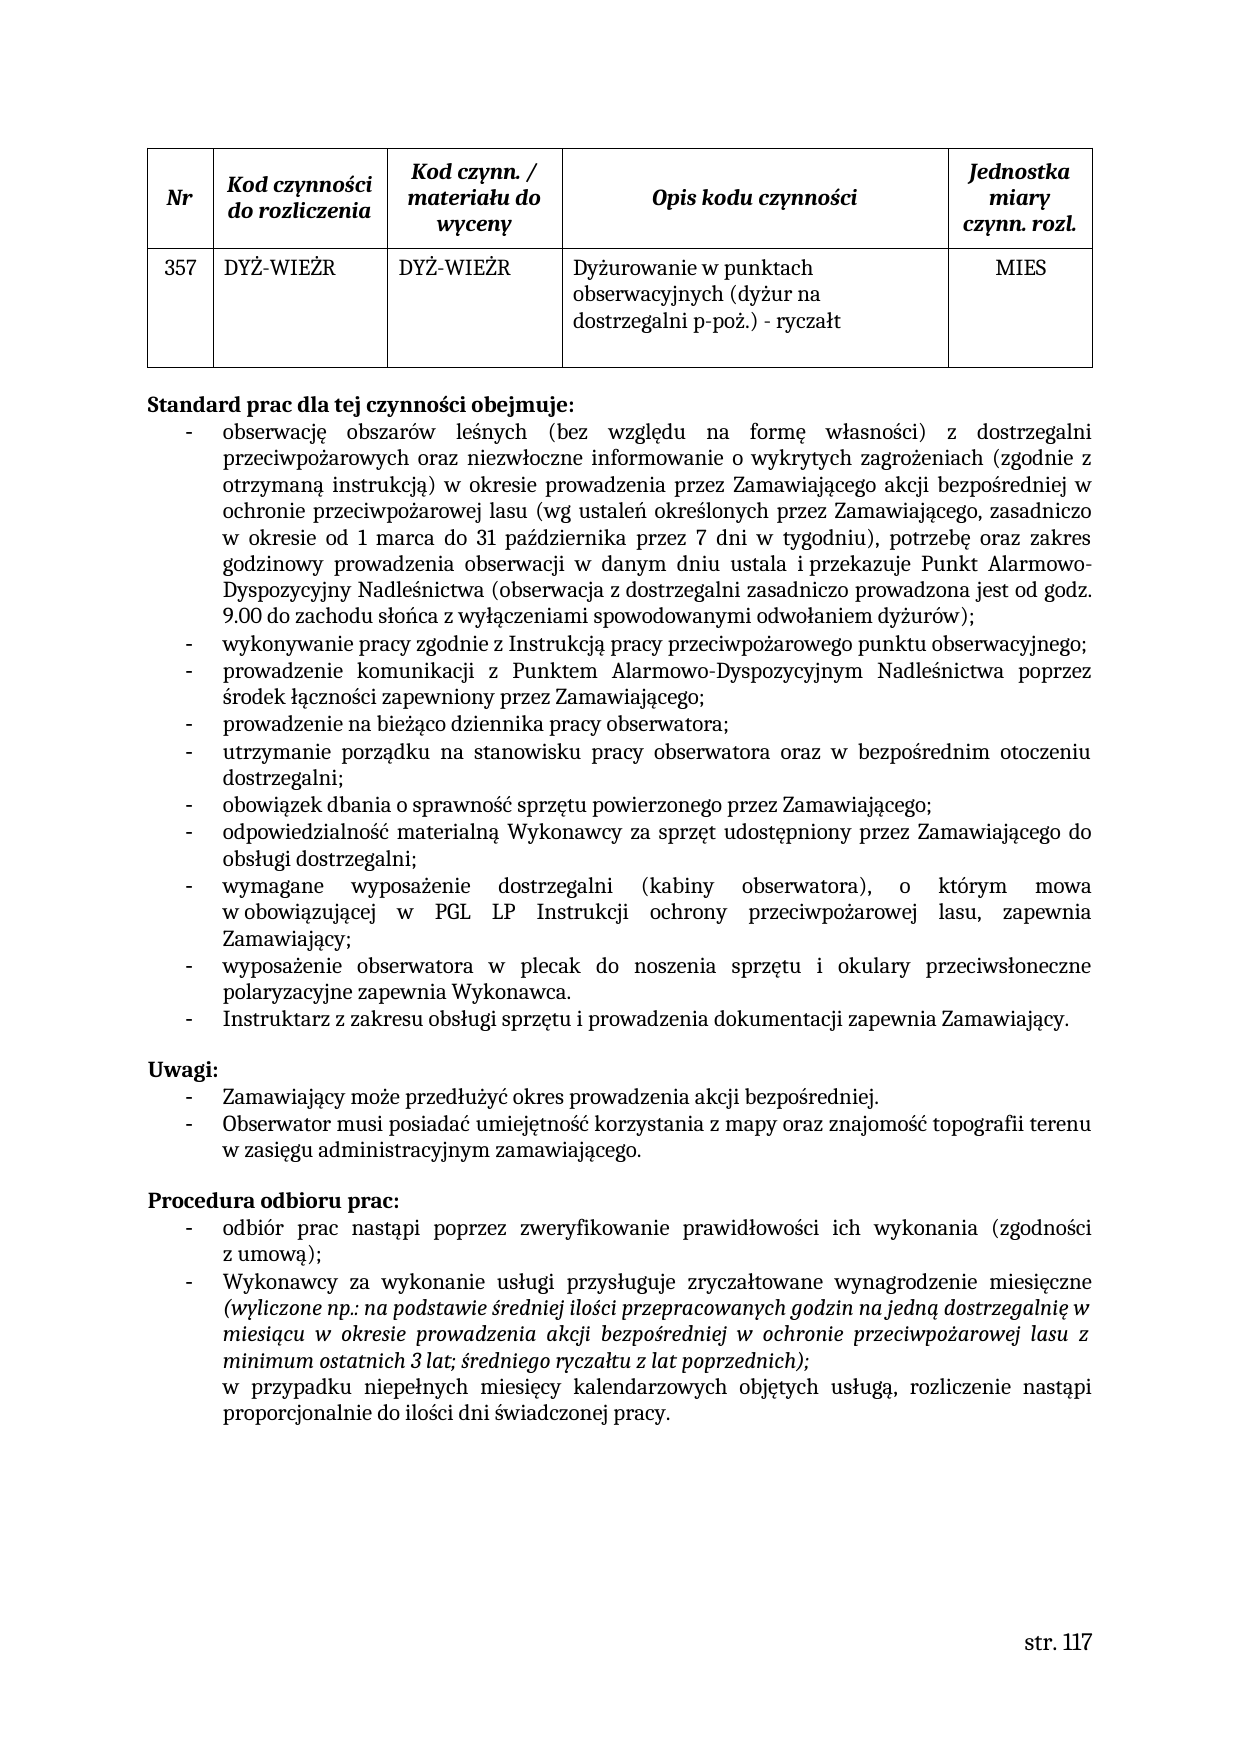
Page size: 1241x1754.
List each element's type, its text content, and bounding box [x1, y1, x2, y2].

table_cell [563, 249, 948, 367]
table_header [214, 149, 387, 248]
list Obserwator musi posiadać umiejętność korzystania z mapy oraz znajomość topografii terenu w zasięgu administracyjnym zamawiającego. [185, 1110, 1093, 1164]
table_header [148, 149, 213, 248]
list prowadzenie komunikacji z Punktem Alarmowo-Dyspozycyjnym Nadleśnictwa poprzez środek łączności zapewniony przez Zamawiającego; [185, 657, 1093, 710]
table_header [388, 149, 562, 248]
list wykonywanie pracy zgodnie z Instrukcją pracy przeciwpożarowego punktu obserwacyjnego; [185, 630, 1093, 657]
list wymagane wyposażenie dostrzegalni (kabiny obserwatora), o którym mowa w obowiązującej w PGL LP Instrukcji ochrony przeciwpożarowej lasu, zapewnia Zamawiający; [185, 872, 1093, 952]
list odpowiedzialność materialną Wykonawcy za sprzęt udostępniony przez Zamawiającego do obsługi dostrzegalni; [185, 818, 1093, 872]
text Standard prac dla tej czynności obejmuje: [148, 392, 1093, 418]
text Procedura odbioru prac: [148, 1188, 1093, 1214]
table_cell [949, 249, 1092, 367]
list Instruktarz z zakresu obsługi sprzętu i prowadzenia dokumentacji zapewnia Zamawiający. [185, 1005, 1093, 1032]
text Uwagi: [148, 1057, 1093, 1083]
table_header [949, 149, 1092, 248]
list w przypadku niepełnych miesięcy kalendarzowych objętych usługą, rozliczenie nastąpi proporcjonalnie do ilości dni świadczonej pracy. [223, 1374, 1093, 1427]
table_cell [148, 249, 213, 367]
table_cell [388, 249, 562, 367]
list odbiór prac nastąpi poprzez zweryfikowanie prawidłowości ich wykonania (zgodności z umową); [185, 1214, 1093, 1268]
list obserwację obszarów leśnych (bez względu na formę własności) z dostrzegalni przeciwpożarowych oraz niezwłoczne informowanie o wykrytych zagrożeniach (zgodnie z otrzymaną instrukcją) w okresie prowadzenia przez Zamawiającego akcji bezpośredniej w ochronie przeciwpożarowej lasu (wg ustaleń określonych przez Zamawiającego, zasadniczo w okresie od 1 marca do 31 października przez 7 dni w tygodniu), potrzebę oraz zakres godzinowy prowadzenia obserwacji w danym dniu ustala i przekazuje Punkt Alarmowo-Dyspozycyjny Nadleśnictwa (obserwacja z dostrzegalni zasadniczo prowadzona jest od godz. 9.00 do zachodu słońca z wyłączeniami spowodowanymi odwołaniem dyżurów); [185, 418, 1093, 630]
list wyposażenie obserwatora w plecak do noszenia sprzętu i okulary przeciwsłoneczne polaryzacyjne zapewnia Wykonawca. [185, 952, 1093, 1005]
list obowiązek dbania o sprawność sprzętu powierzonego przez Zamawiającego; [185, 791, 1093, 818]
list Wykonawcy za wykonanie usługi przysługuje zryczałtowane wynagrodzenie miesięczne (wyliczone np.: na podstawie średniej ilości przepracowanych godzin na jedną dostrzegalnię w miesiącu w okresie prowadzenia akcji bezpośredniej w ochronie przeciwpożarowej lasu z minimum ostatnich 3 lat; średniego ryczałtu z lat poprzednich); [185, 1268, 1093, 1374]
list utrzymanie porządku na stanowisku pracy obserwatora oraz w bezpośrednim otoczeniu dostrzegalni; [185, 738, 1093, 791]
list prowadzenie na bieżąco dziennika pracy obserwatora; [185, 710, 1093, 738]
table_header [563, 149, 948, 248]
list Zamawiający może przedłużyć okres prowadzenia akcji bezpośredniej. [185, 1083, 1093, 1110]
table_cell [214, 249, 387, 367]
